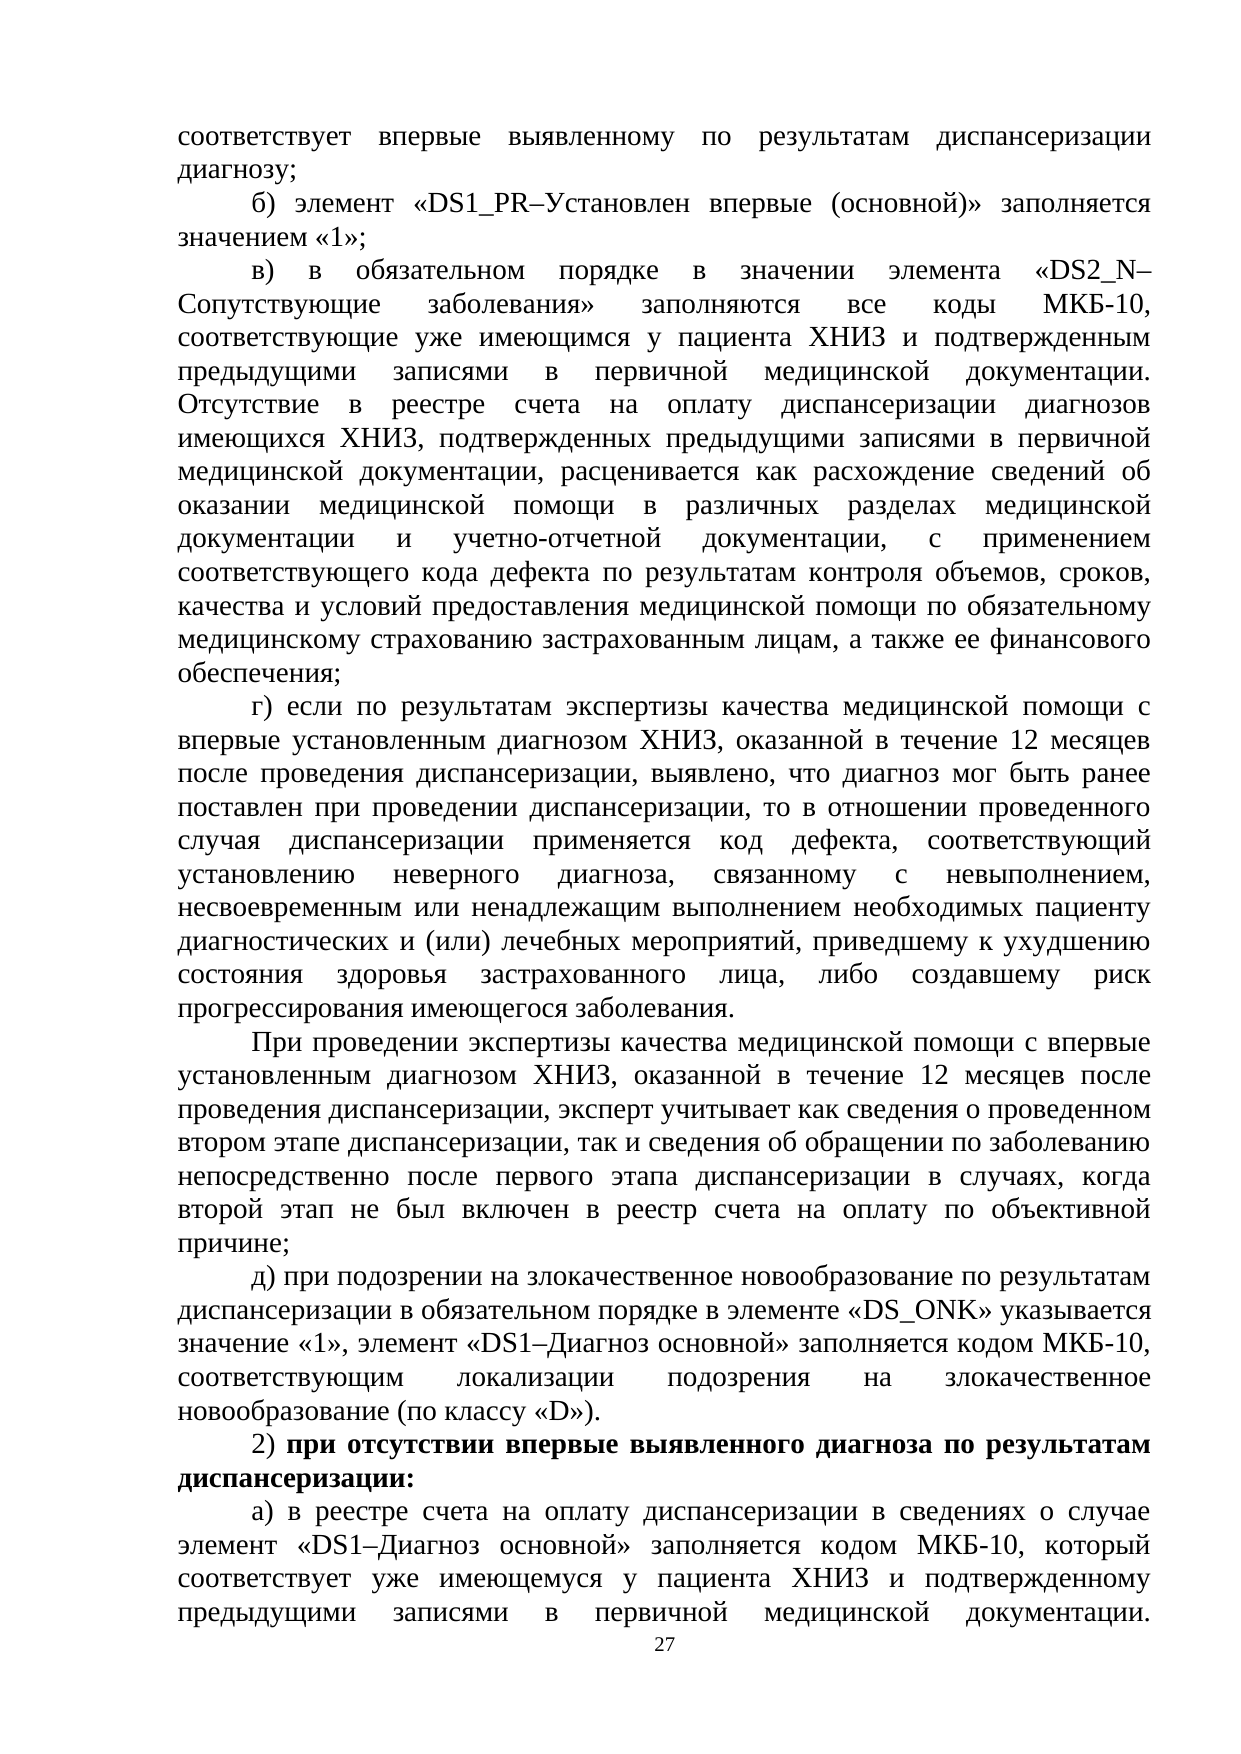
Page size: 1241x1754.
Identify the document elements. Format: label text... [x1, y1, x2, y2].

text б) элемент «DS1_PR–Установлен впервые (основной)» заполняется значением «1»; [177, 185, 1152, 252]
text в) в обязательном порядке в значении элемента «DS2_N–Сопутствующие заболевания» заполняются все коды МКБ-10, соответствующие уже имеющимся у пациента ХНИЗ и подтвержденным предыдущими записями в первичной медицинской документации. Отсутствие в реестре счета на оплату диспансеризации диагнозов имеющихся ХНИЗ, подтвержденных предыдущими записями в первичной медицинской документации, расценивается как расхождение сведений об оказании медицинской помощи в различных разделах медицинской документации и учетно-отчетной документации, с применением соответствующего кода дефекта по результатам контроля объемов, сроков, качества и условий предоставления медицинской помощи по обязательному медицинскому страхованию застрахованным лицам, а также ее финансового обеспечения; [177, 252, 1152, 688]
text д) при подозрении на злокачественное новообразование по результатам диспансеризации в обязательном порядке в элементе «DS_ONK» указывается значение «1», элемент «DS1–Диагноз основной» заполняется кодом МКБ-10, соответствующим локализации подозрения на злокачественное новообразование (по классу «D»). [177, 1258, 1152, 1426]
text г) если по результатам экспертизы качества медицинской помощи с впервые установленным диагнозом ХНИЗ, оказанной в течение 12 месяцев после проведения диспансеризации, выявлено, что диагноз мог быть ранее поставлен при проведении диспансеризации, то в отношении проведенного случая диспансеризации применяется код дефекта, соответствующий установлению неверного диагноза, связанному с невыполнением, несвоевременным или ненадлежащим выполнением необходимых пациенту диагностических и (или) лечебных мероприятий, приведшему к ухудшению состояния здоровья застрахованного лица, либо создавшему риск прогрессирования имеющегося заболевания. [177, 688, 1152, 1024]
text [177, 118, 1152, 185]
text При проведении экспертизы качества медицинской помощи с впервые установленным диагнозом ХНИЗ, оказанной в течение 12 месяцев после проведения диспансеризации, эксперт учитывает как сведения о проведенном втором этапе диспансеризации, так и сведения об обращении по заболеванию непосредственно после первого этапа диспансеризации в случаях, когда второй этап не был включен в реестр счета на оплату по объективной причине; [177, 1024, 1152, 1258]
text 2) при отсутствии впервые выявленного диагноза по результатам диспансеризации: [177, 1426, 1152, 1493]
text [177, 1493, 1152, 1627]
